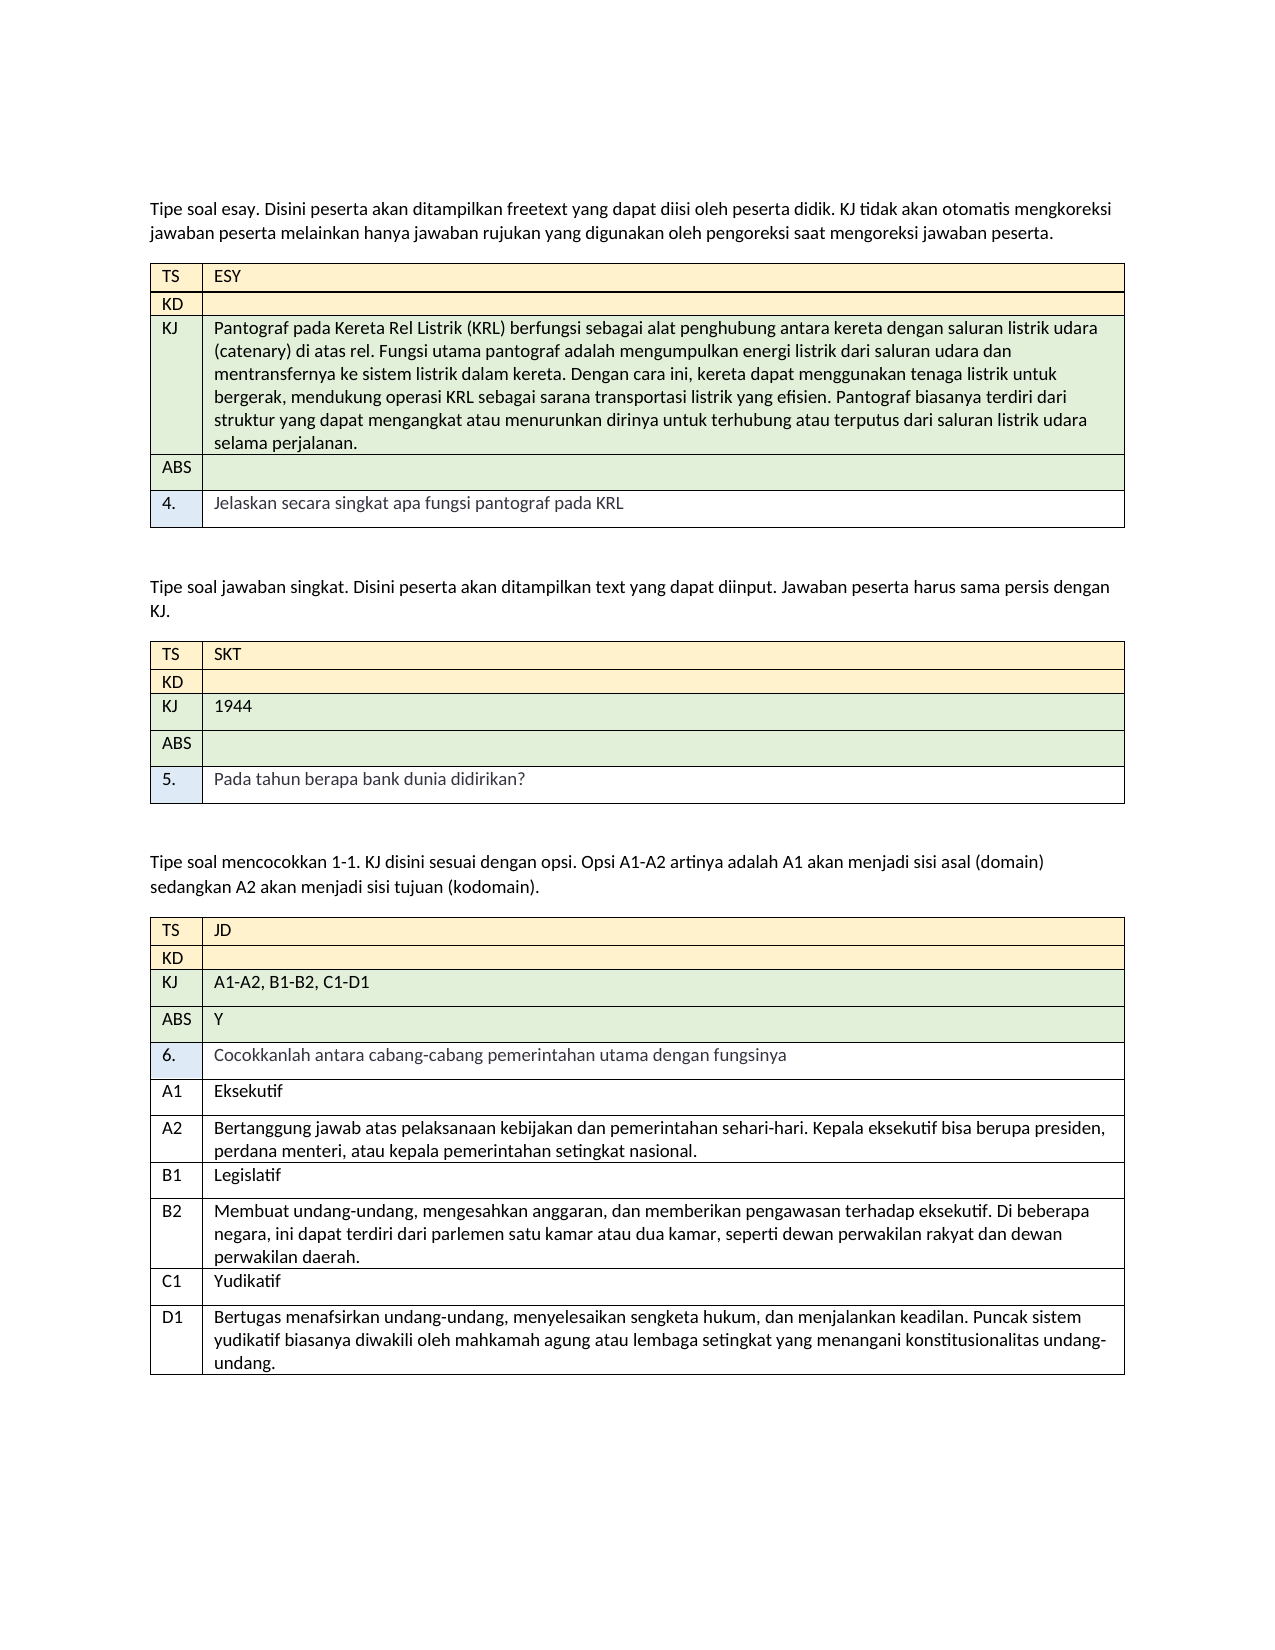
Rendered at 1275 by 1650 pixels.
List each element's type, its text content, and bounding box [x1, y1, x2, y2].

table_cell KJ [151, 694, 202, 730]
table_cell Pada tahun berapa bank dunia didirikan? [203, 767, 1124, 803]
table_cell [203, 670, 1124, 693]
table_cell KJ [151, 970, 202, 1006]
table_cell ABS [151, 1007, 202, 1042]
table_cell 4. [151, 491, 202, 527]
table_cell Cocokkanlah antara cabang-cabang pemerintahan utama dengan fungsinya [203, 1043, 1124, 1078]
table_cell Yudikatif [203, 1269, 1124, 1304]
table_header JD [203, 918, 1124, 945]
text Tipe soal mencocokkan 1-1. KJ disini sesuai dengan opsi. Opsi A1-A2 artinya adalah A1 akan menjadi sisi asal (domain) sedangkan A2 akan menjadi sisi tujuan (kodomain). [150, 851, 1125, 898]
table_cell Pantograf pada Kereta Rel Listrik (KRL) berfungsi sebagai alat penghubung antara kereta dengan saluran listrik udara (catenary) di atas rel. Fungsi utama pantograf adalah mengumpulkan energi listrik dari saluran udara dan mentransfernya ke sistem listrik dalam kereta. Dengan cara ini, kereta dapat menggunakan tenaga listrik untuk bergerak, mendukung operasi KRL sebagai sarana transportasi listrik yang efisien. Pantograf biasanya terdiri dari struktur yang dapat mengangkat atau menurunkan dirinya untuk terhubung atau terputus dari saluran listrik udara selama perjalanan. [203, 316, 1124, 454]
table_header SKT [203, 642, 1124, 669]
table_cell Bertugas menafsirkan undang-undang, menyelesaikan sengketa hukum, dan menjalankan keadilan. Puncak sistem yudikatif biasanya diwakili oleh mahkamah agung atau lembaga setingkat yang menangani konstitusionalitas undang-undang. [203, 1306, 1124, 1374]
table_cell A2 [151, 1116, 202, 1162]
table_header TS [151, 264, 202, 291]
text Tipe soal esay. Disini peserta akan ditampilkan freetext yang dapat diisi oleh peserta didik. KJ tidak akan otomatis mengkoreksi jawaban peserta melainkan hanya jawaban rujukan yang digunakan oleh pengoreksi saat mengoreksi jawaban peserta. [150, 197, 1125, 244]
table_cell Y [203, 1007, 1124, 1042]
table_cell D1 [151, 1306, 202, 1374]
table_cell Bertanggung jawab atas pelaksanaan kebijakan dan pemerintahan sehari-hari. Kepala eksekutif bisa berupa presiden, perdana menteri, atau kepala pemerintahan setingkat nasional. [203, 1116, 1124, 1162]
text Tipe soal jawaban singkat. Disini peserta akan ditampilkan text yang dapat diinput. Jawaban peserta harus sama persis dengan KJ. [150, 575, 1125, 622]
table_cell ABS [151, 731, 202, 766]
table_cell KJ [151, 316, 202, 454]
table_cell B1 [151, 1163, 202, 1198]
table_cell B2 [151, 1199, 202, 1268]
table_cell Jelaskan secara singkat apa fungsi pantograf pada KRL [203, 491, 1124, 527]
table_cell ABS [151, 455, 202, 490]
table_cell KD [151, 946, 202, 969]
table_cell Legislatif [203, 1163, 1124, 1198]
table_cell KD [151, 670, 202, 693]
table_header ESY [203, 264, 1124, 291]
table_header TS [151, 642, 202, 669]
table_cell [203, 293, 1124, 315]
table_cell [203, 731, 1124, 766]
table_cell Eksekutif [203, 1080, 1124, 1115]
table_cell 6. [151, 1043, 202, 1078]
table_cell 1944 [203, 694, 1124, 730]
table_cell A1-A2, B1-B2, C1-D1 [203, 970, 1124, 1006]
table_cell KD [151, 293, 202, 315]
table_cell 5. [151, 767, 202, 803]
table_cell C1 [151, 1269, 202, 1304]
table_header TS [151, 918, 202, 945]
table_cell [203, 946, 1124, 969]
table_cell [203, 455, 1124, 490]
table_cell A1 [151, 1080, 202, 1115]
table_cell Membuat undang-undang, mengesahkan anggaran, dan memberikan pengawasan terhadap eksekutif. Di beberapa negara, ini dapat terdiri dari parlemen satu kamar atau dua kamar, seperti dewan perwakilan rakyat dan dewan perwakilan daerah. [203, 1199, 1124, 1268]
